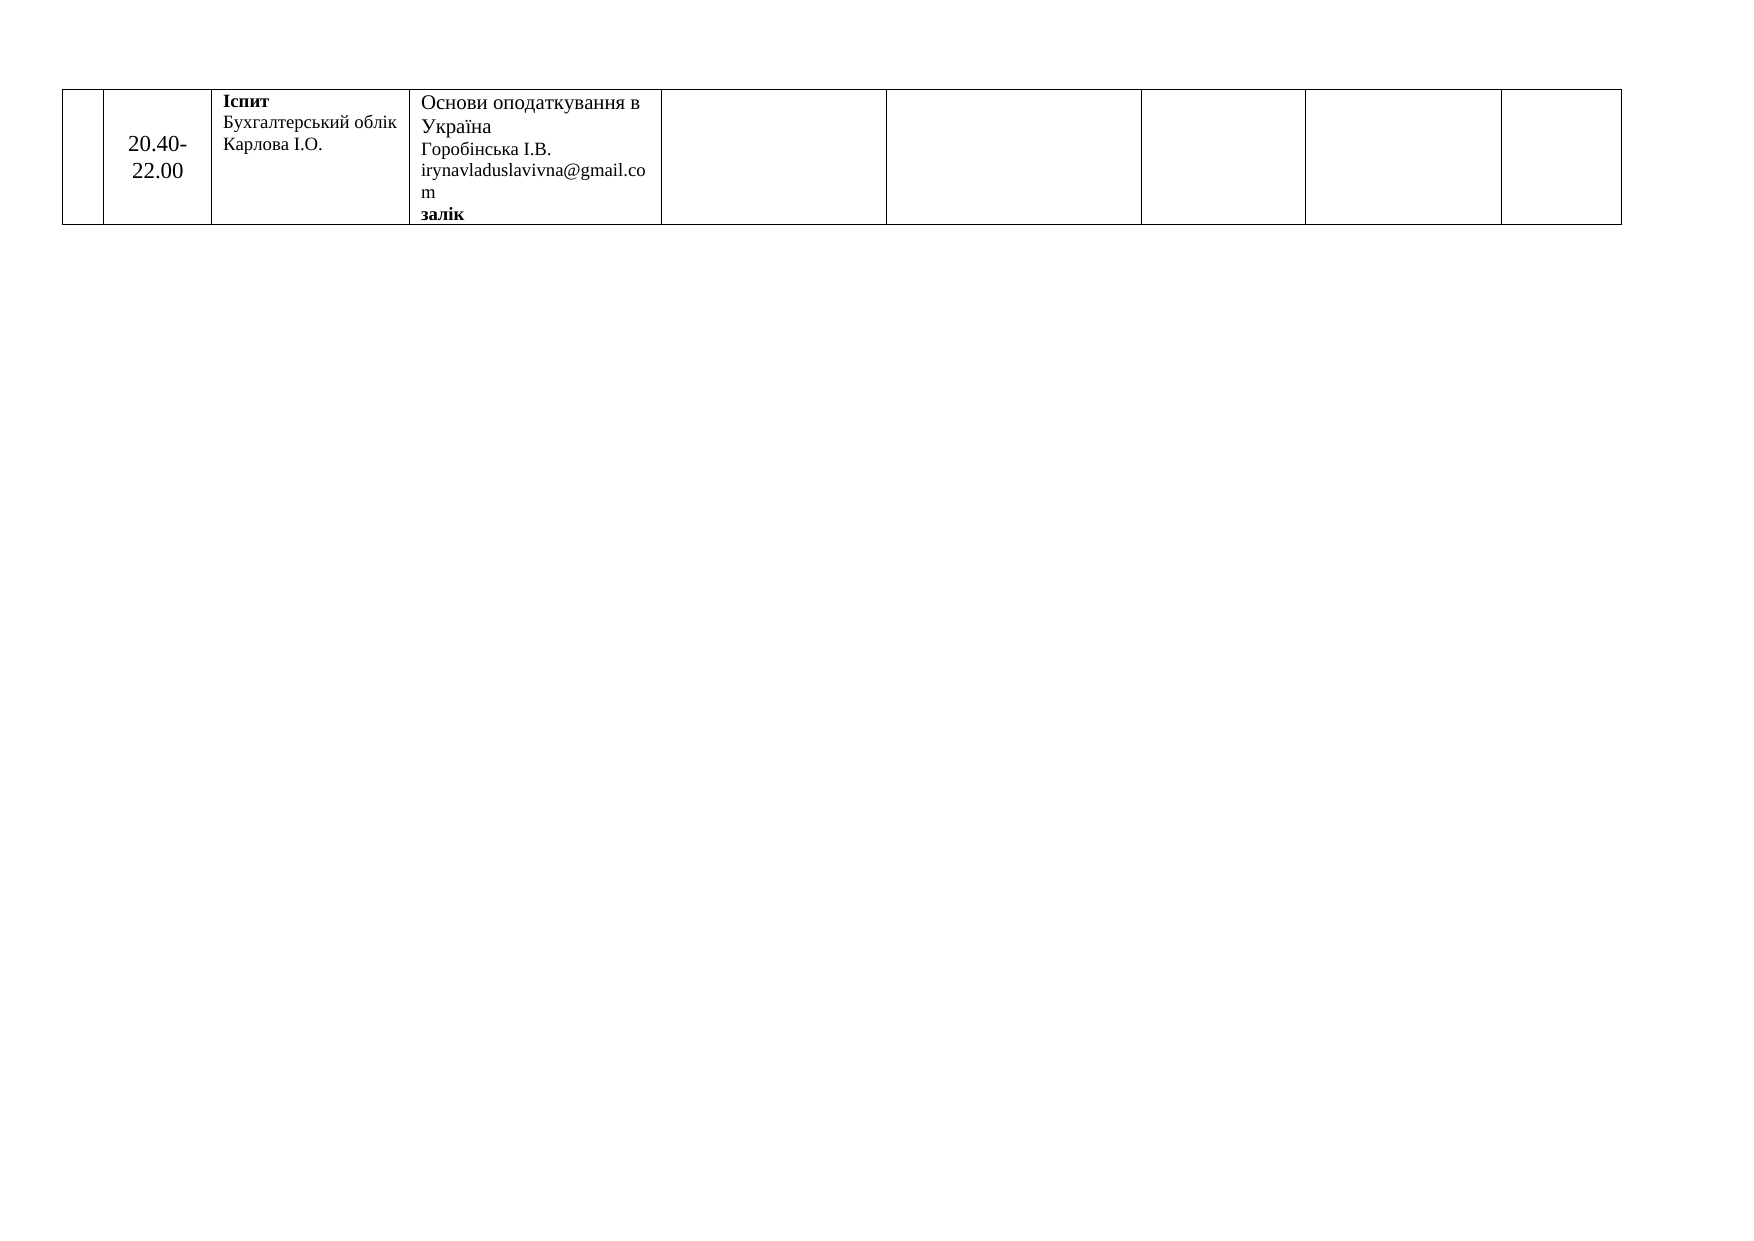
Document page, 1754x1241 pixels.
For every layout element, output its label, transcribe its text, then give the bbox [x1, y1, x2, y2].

table_cell [662, 90, 886, 224]
table_cell Основи оподаткування в Україна Горобінська І.В. irynavladuslavivna@gmail.com залік [410, 90, 661, 224]
table_cell [1142, 90, 1305, 224]
table_cell [1502, 90, 1621, 224]
table_cell Іспит Бухгалтерський облік Карлова І.О. [212, 90, 409, 224]
table_cell 20.40-22.00 [104, 90, 211, 224]
table_cell [887, 90, 1141, 224]
table_cell [1306, 90, 1501, 224]
